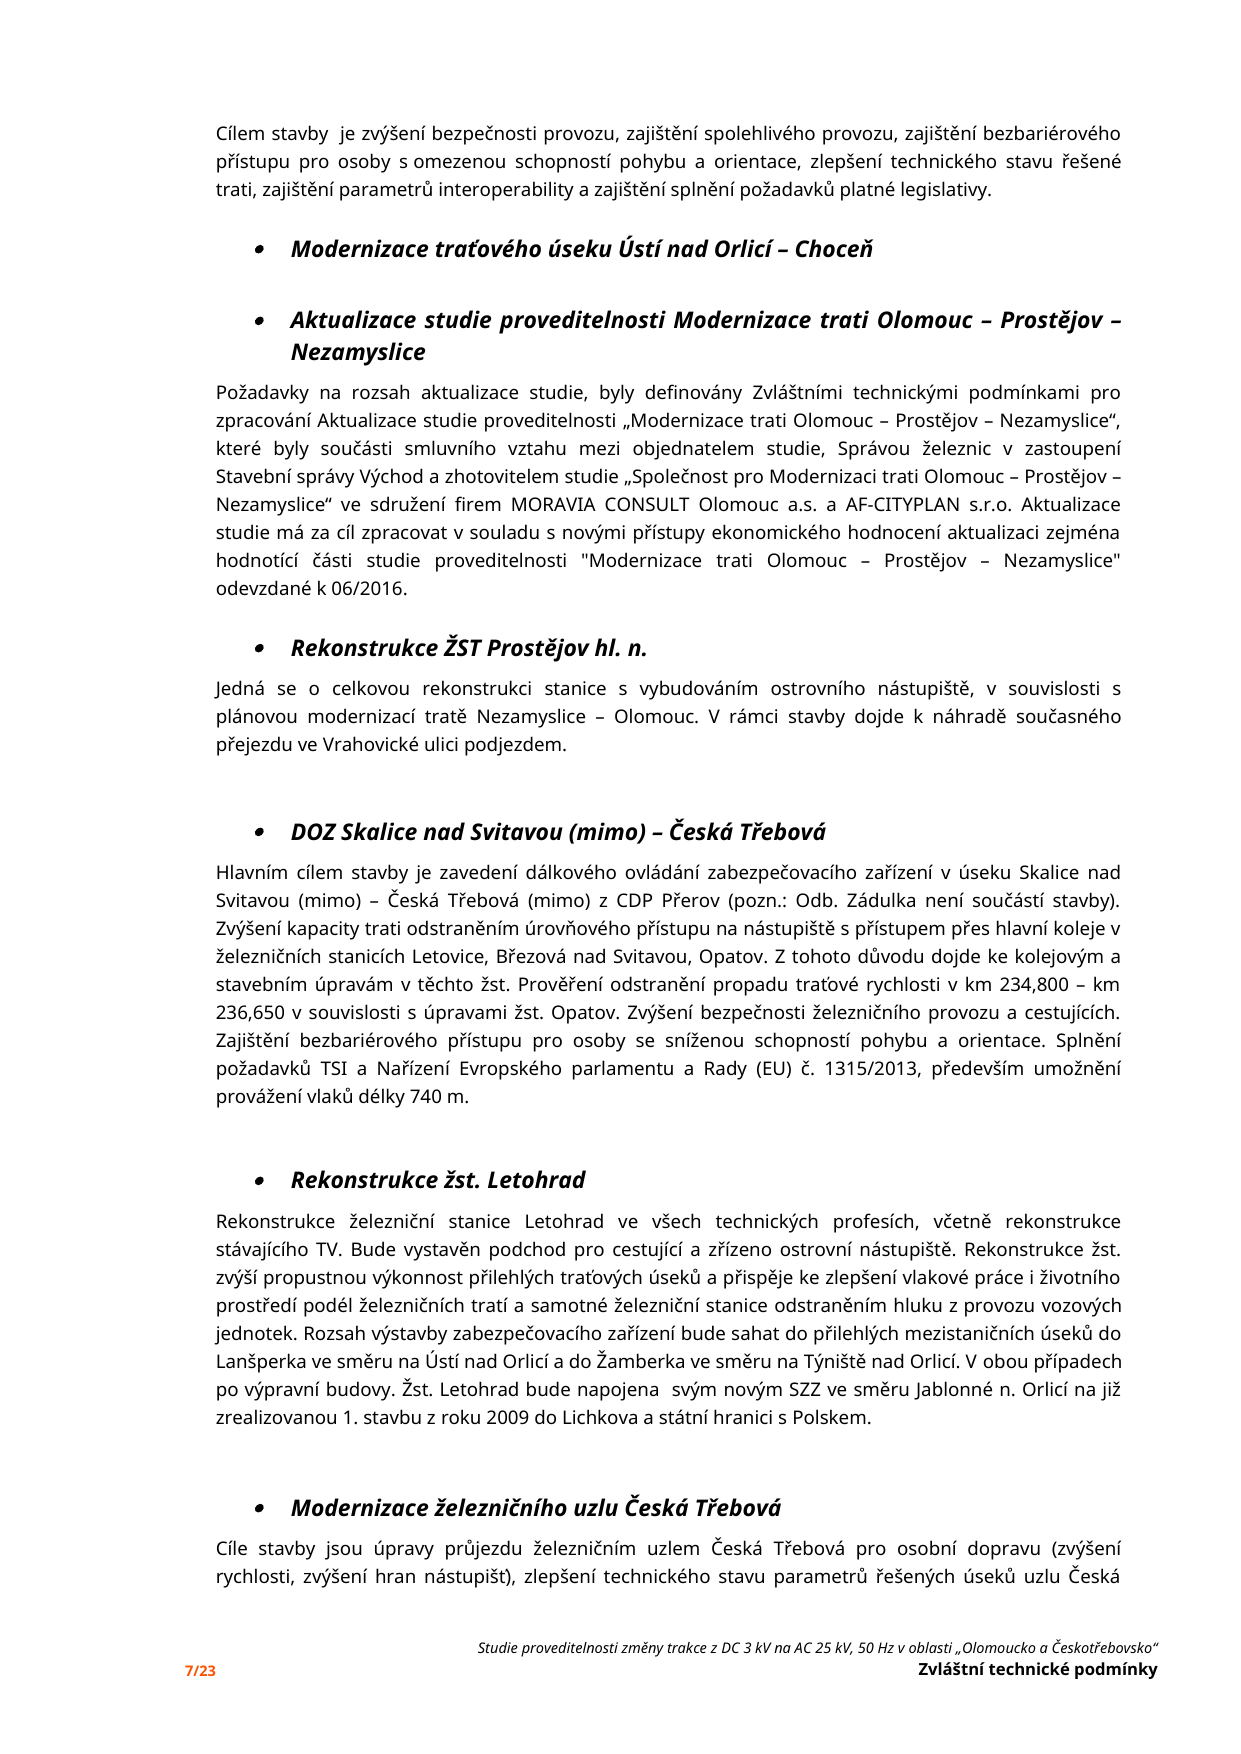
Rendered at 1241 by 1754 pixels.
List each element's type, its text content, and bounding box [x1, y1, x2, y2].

text Hlavním cílem stavby je zavedení dálkového ovládání zabezpečovacího zařízení v úseku Skalice nad Svitavou (mimo) – Česká Třebová (mimo) z CDP Přerov (pozn.: Odb. Zádulka není součástí stavby). Zvýšení kapacity trati odstraněním úrovňového přístupu na nástupiště s přístupem přes hlavní koleje v železničních stanicích Letovice, Březová nad Svitavou, Opatov. Z tohoto důvodu dojde ke kolejovým a stavebním úpravám v těchto žst. Prověření odstranění propadu traťové rychlosti v km 234,800 – km 236,650 v souvislosti s úpravami žst. Opatov. Zvýšení bezpečnosti železničního provozu a cestujících. Zajištění bezbariérového přístupu pro osoby se sníženou schopností pohybu a orientace. Splnění požadavků TSI a Nařízení Evropského parlamentu a Rady (EU) č. 1315/2013, především umožnění provážení vlaků délky 740 m. [216, 859, 1122, 1109]
list Modernizace traťového úseku Ústí nad Orlicí – Choceň [253, 233, 1122, 264]
text Požadavky na rozsah aktualizace studie, byly definovány Zvláštními technickými podmínkami pro zpracování Aktualizace studie proveditelnosti „Modernizace trati Olomouc – Prostějov – Nezamyslice“, které byly součásti smluvního vztahu mezi objednatelem studie, Správou železnic v zastoupení Stavební správy Východ a zhotovitelem studie „Společnost pro Modernizaci trati Olomouc – Prostějov – Nezamyslice“ ve sdružení firem MORAVIA CONSULT Olomouc a.s. a AF-CITYPLAN s.r.o. Aktualizace studie má za cíl zpracovat v souladu s novými přístupy ekonomického hodnocení aktualizaci zejména hodnotící části studie proveditelnosti "Modernizace trati Olomouc – Prostějov – Nezamyslice" odevzdané k 06/2016. [216, 379, 1122, 601]
text Rekonstrukce železniční stanice Letohrad ve všech technických profesích, včetně rekonstrukce stávajícího TV. Bude vystavěn podchod pro cestující a zřízeno ostrovní nástupiště. Rekonstrukce žst. zvýší propustnou výkonnost přilehlých traťových úseků a přispěje ke zlepšení vlakové práce i životního prostředí podél železničních tratí a samotné železniční stanice odstraněním hluku z provozu vozových jednotek. Rozsah výstavby zabezpečovacího zařízení bude sahat do přilehlých mezistaničních úseků do Lanšperka ve směru na Ústí nad Orlicí a do Žamberka ve směru na Týniště nad Orlicí. V obou případech po výpravní budovy. Žst. Letohrad bude napojena svým novým SZZ ve směru Jablonné n. Orlicí na již zrealizovanou 1. stavbu z roku 2009 do Lichkova a státní hranici s Polskem. [216, 1208, 1122, 1430]
list Aktualizace studie proveditelnosti Modernizace trati Olomouc – Prostějov – Nezamyslice [253, 304, 1122, 367]
list Rekonstrukce ŽST Prostějov hl. n. [253, 632, 1122, 663]
text Jedná se o celkovou rekonstrukci stanice s vybudováním ostrovního nástupiště, v souvislosti s plánovou modernizací tratě Nezamyslice – Olomouc. V rámci stavby dojde k náhradě současného přejezdu ve Vrahovické ulici podjezdem. [216, 675, 1122, 757]
list Rekonstrukce žst. Letohrad [253, 1164, 1122, 1196]
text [216, 1536, 1122, 1589]
text Cílem stavby je zvýšení bezpečnosti provozu, zajištění spolehlivého provozu, zajištění bezbariérového přístupu pro osoby s omezenou schopností pohybu a orientace, zlepšení technického stavu řešené trati, zajištění parametrů interoperability a zajištění splnění požadavků platné legislativy. [216, 121, 1122, 202]
list Modernizace železničního uzlu Česká Třebová [253, 1492, 1122, 1523]
list DOZ Skalice nad Svitavou (mimo) – Česká Třebová [253, 816, 1122, 847]
